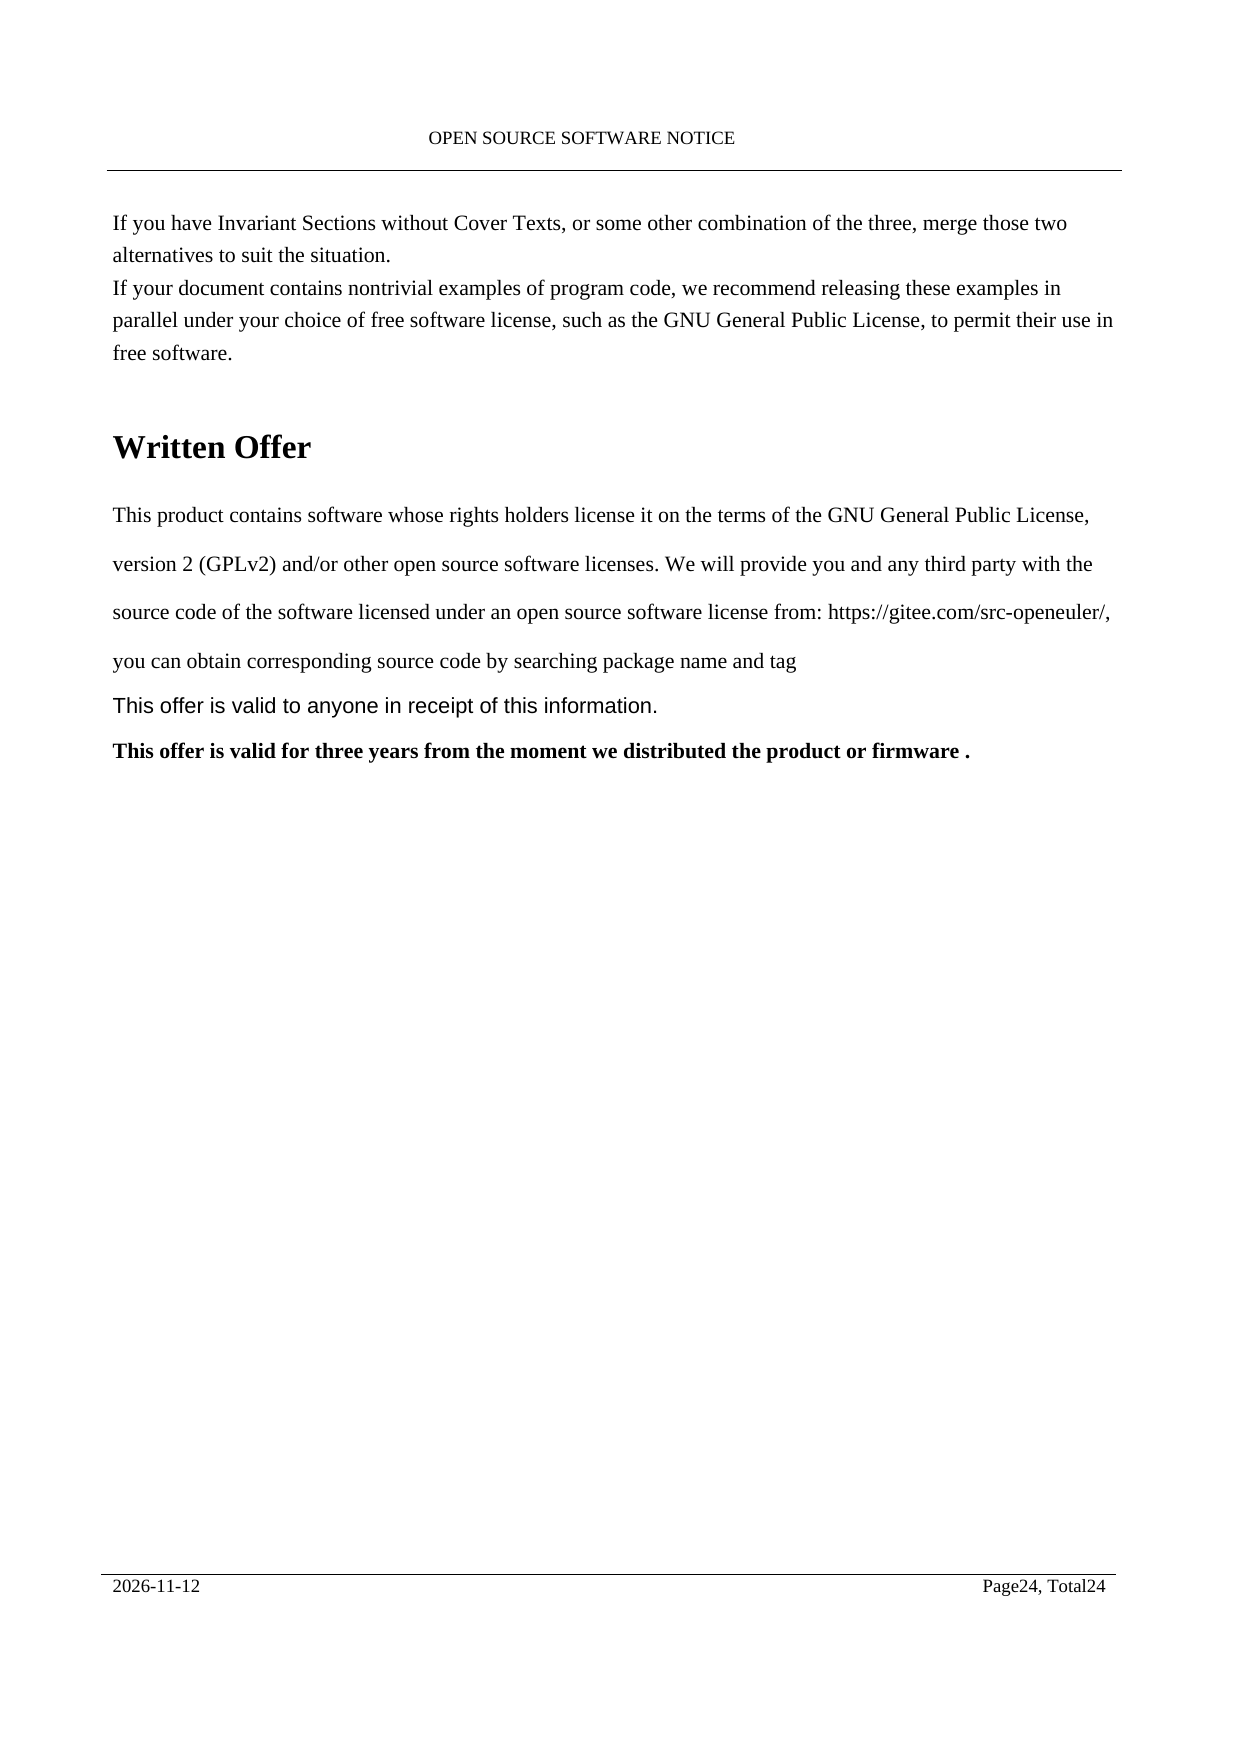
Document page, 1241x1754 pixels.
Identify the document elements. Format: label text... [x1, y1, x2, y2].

text This offer is valid for three years from the moment we distributed the product or firmware . [112, 734, 1128, 767]
text If your document contains nontrivial examples of program code, we recommend releasing these examples in parallel under your choice of free software license, such as the GNU General Public License, to permit their use in free software. [112, 271, 1128, 369]
text If you have Invariant Sections without Cover Texts, or some other combination of the three, merge those two alternatives to suit the situation. [112, 206, 1128, 271]
text This product contains software whose rights holders license it on the terms of the GNU General Public License, version 2 (GPLv2) and/or other open source software licenses. We will provide you and any third party with the source code of the software licensed under an open source software license from: https://gitee.com/src-openeuler/, you can obtain corresponding source code by searching package name and tag [112, 498, 1128, 677]
text This offer is valid to anyone in receipt of this information. [112, 689, 1128, 722]
text Written Offer [112, 414, 1128, 479]
